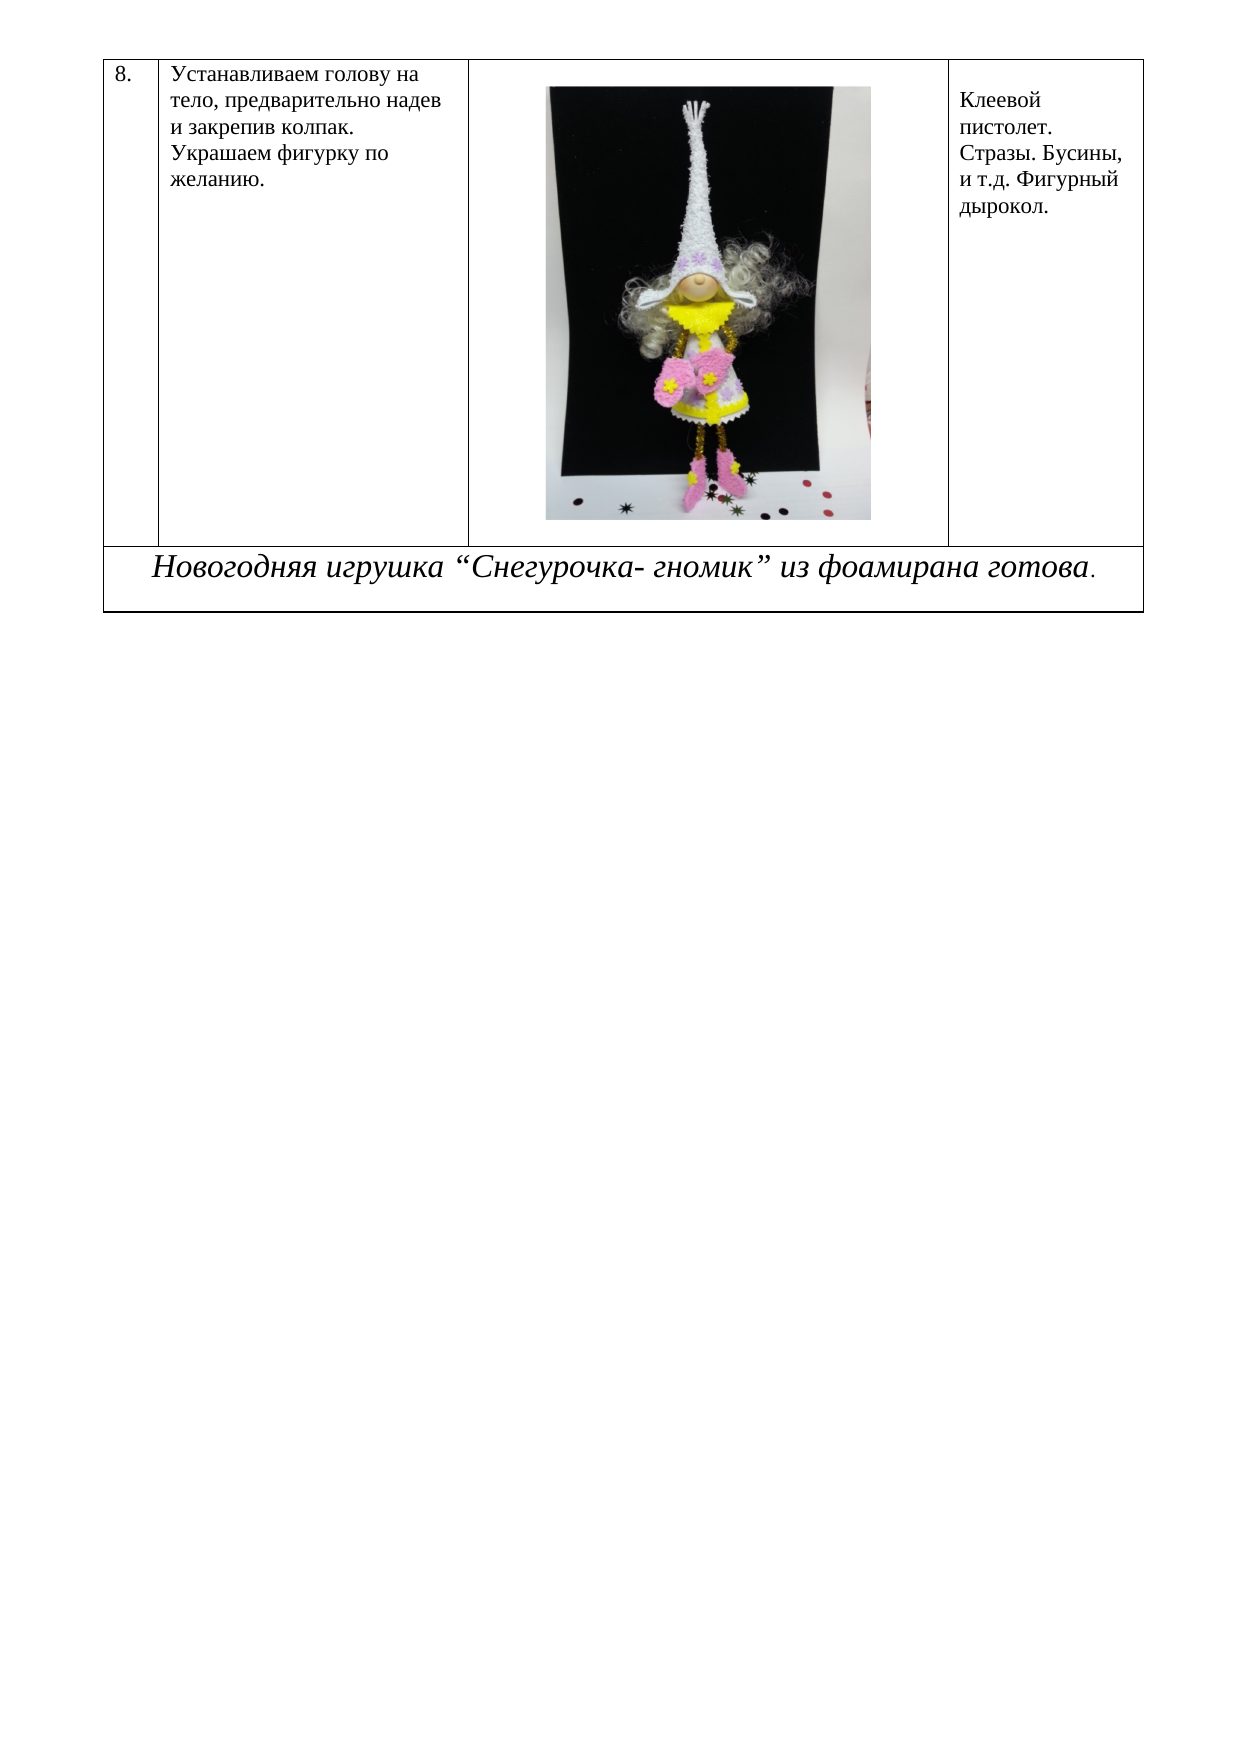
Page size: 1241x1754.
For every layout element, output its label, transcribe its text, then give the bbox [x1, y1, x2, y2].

table_cell Новогодняя игрушка “Снегурочка- гномик” из фоамирана готова. [104, 547, 1143, 611]
table_cell 8. [104, 60, 158, 546]
picture [546, 87, 871, 520]
table_cell Устанавливаем голову на тело, предварительно надев и закрепив колпак. Украшаем фигурку по желанию. [159, 60, 468, 546]
table_cell Клеевой пистолет. Стразы. Бусины, и т.д. Фигурный дырокол. [949, 60, 1143, 546]
table_cell [469, 60, 948, 546]
